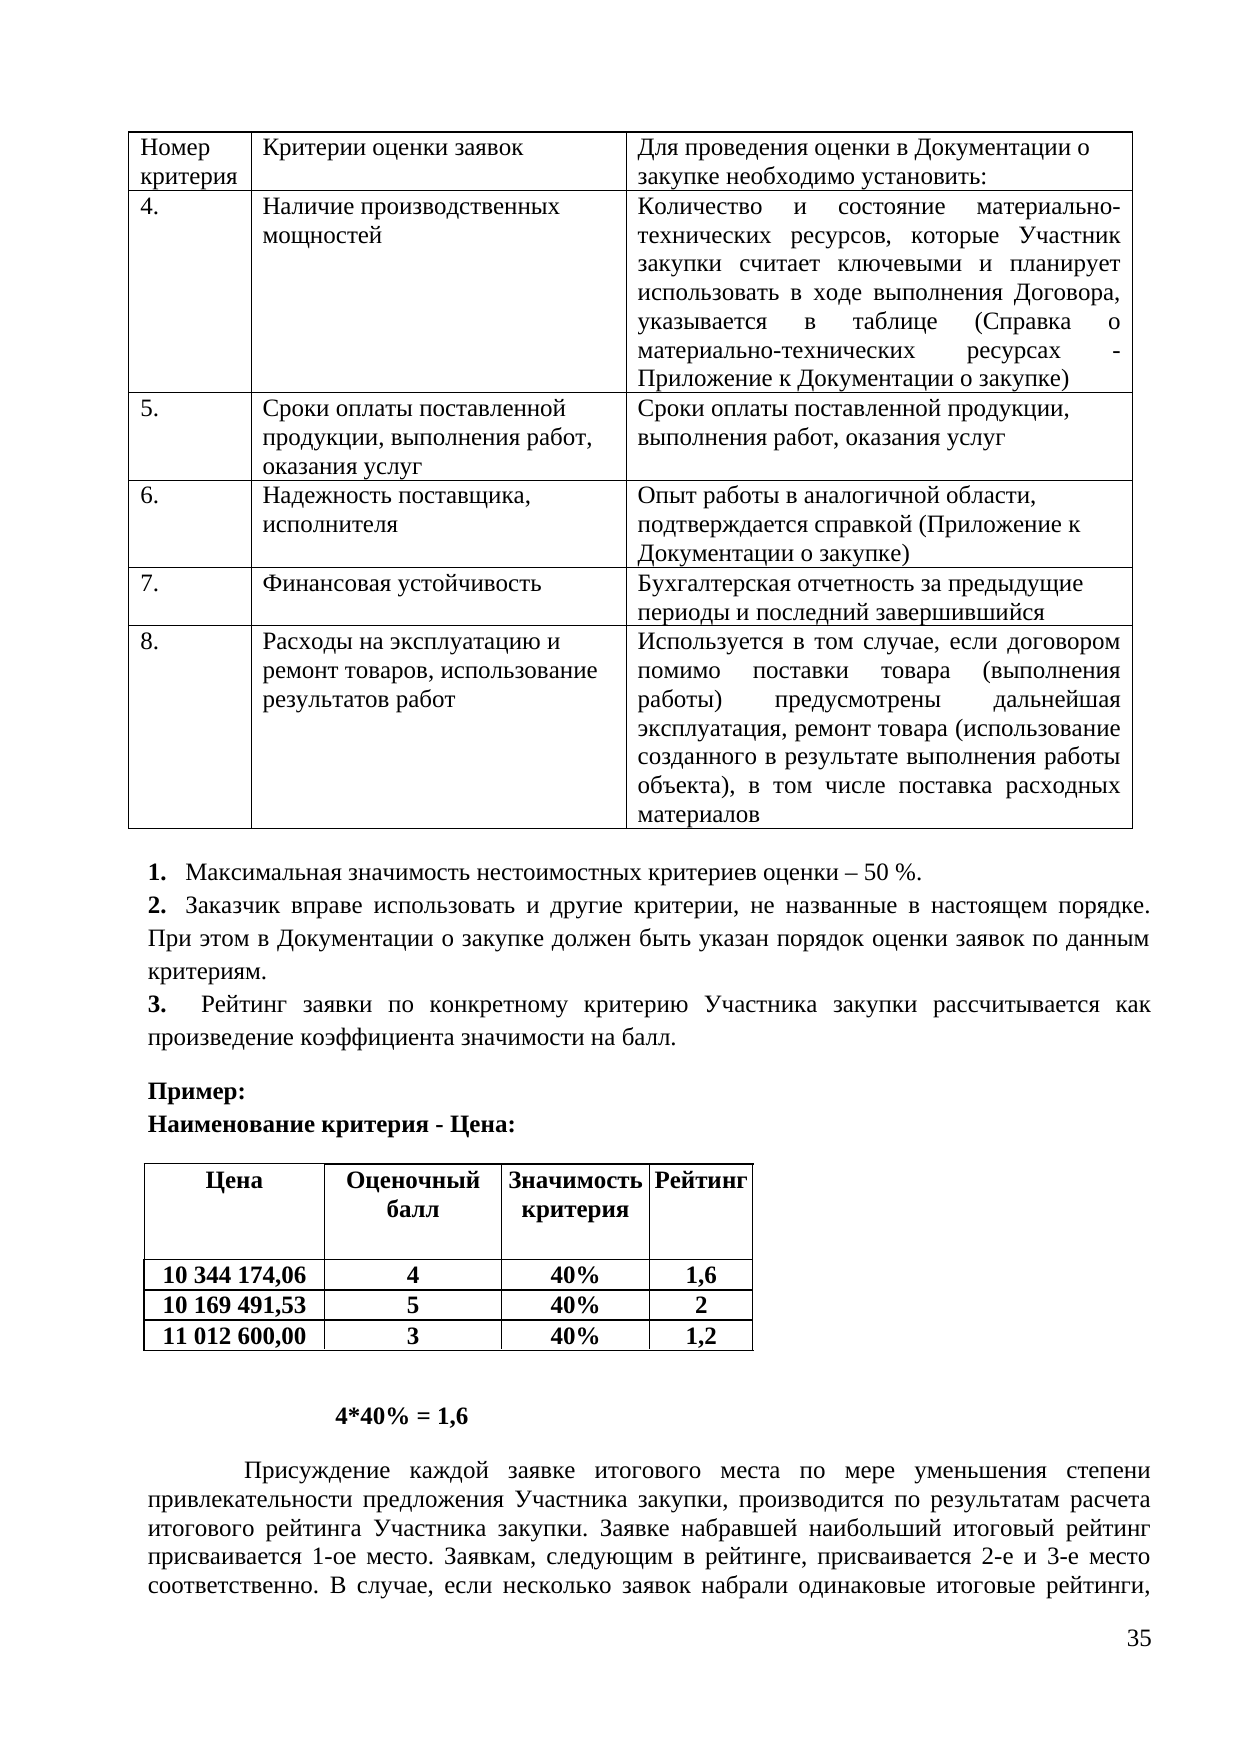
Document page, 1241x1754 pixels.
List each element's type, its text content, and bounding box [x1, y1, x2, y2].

table_header Критерии оценки заявок [252, 133, 626, 190]
table_cell Расходы на эксплуатацию и ремонт товаров, использование результатов работ [252, 626, 626, 828]
table_cell 7. [129, 568, 251, 625]
table_cell 1,6 [650, 1260, 752, 1289]
table_cell Сроки оплаты поставленной продукции, выполнения работ, оказания услуг [627, 393, 1132, 479]
table_cell 40% [502, 1291, 649, 1319]
list Максимальная значимость нестоимостных критериев оценки – 50 %. [148, 857, 1152, 886]
text Пример: [148, 1076, 1152, 1105]
list Заказчик вправе использовать и другие критерии, не названные в настоящем порядке. При этом в Документации о закупке должен быть указан порядок оценки заявок по данным критериям. [148, 890, 1152, 985]
table_cell Опыт работы в аналогичной области, подтверждается справкой (Приложение к Документации о закупке) [627, 481, 1132, 567]
table_cell 6. [129, 481, 251, 567]
table_cell 11 012 600,00 [145, 1321, 324, 1349]
table_cell Надежность поставщика, исполнителя [252, 481, 626, 567]
table_header Цена [145, 1164, 324, 1258]
table_cell 3 [325, 1321, 501, 1349]
table_cell 40% [502, 1321, 649, 1349]
table_header Номер критерия [129, 133, 251, 190]
table_cell Сроки оплаты поставленной продукции, выполнения работ, оказания услуг [252, 393, 626, 479]
text Наименование критерия - Цена: [148, 1109, 1152, 1138]
table_cell 1,2 [650, 1321, 752, 1349]
table_header Оценочный балл [325, 1165, 501, 1258]
table_cell Бухгалтерская отчетность за предыдущие периоды и последний завершившийся [627, 568, 1132, 625]
table_cell 10 169 491,53 [145, 1291, 324, 1319]
table_cell 2 [650, 1291, 752, 1319]
table_cell 40% [502, 1260, 649, 1289]
table_cell Количество и состояние материально-технических ресурсов, которые Участник закупки считает ключевыми и планирует использовать в ходе выполнения Договора, указывается в таблице (Справка о материально-технических ресурсах - Приложение к Документации о закупке) [627, 191, 1132, 392]
list Рейтинг заявки по конкретному критерию Участника закупки рассчитывается как произведение коэффициента значимости на балл. [148, 989, 1152, 1051]
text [148, 1455, 1152, 1599]
table_cell 5. [129, 393, 251, 479]
text 4*40% = 1,6 [148, 1401, 1152, 1430]
table_cell Финансовая устойчивость [252, 568, 626, 625]
table_cell 4. [129, 191, 251, 392]
table_cell 5 [325, 1291, 501, 1319]
table_cell 10 344 174,06 [145, 1260, 324, 1289]
table_cell 4 [325, 1260, 501, 1289]
table_header Значимость критерия [502, 1165, 649, 1258]
table_cell 8. [129, 626, 251, 828]
table_header Рейтинг [650, 1165, 752, 1258]
table_cell Используется в том случае, если договором помимо поставки товара (выполнения работы) предусмотрены дальнейшая эксплуатация, ремонт товара (использование созданного в результате выполнения работы объекта), в том числе поставка расходных материалов [627, 626, 1132, 828]
table_header Для проведения оценки в Документации о закупке необходимо установить: [627, 133, 1132, 190]
table_cell Наличие производственных мощностей [252, 191, 626, 392]
